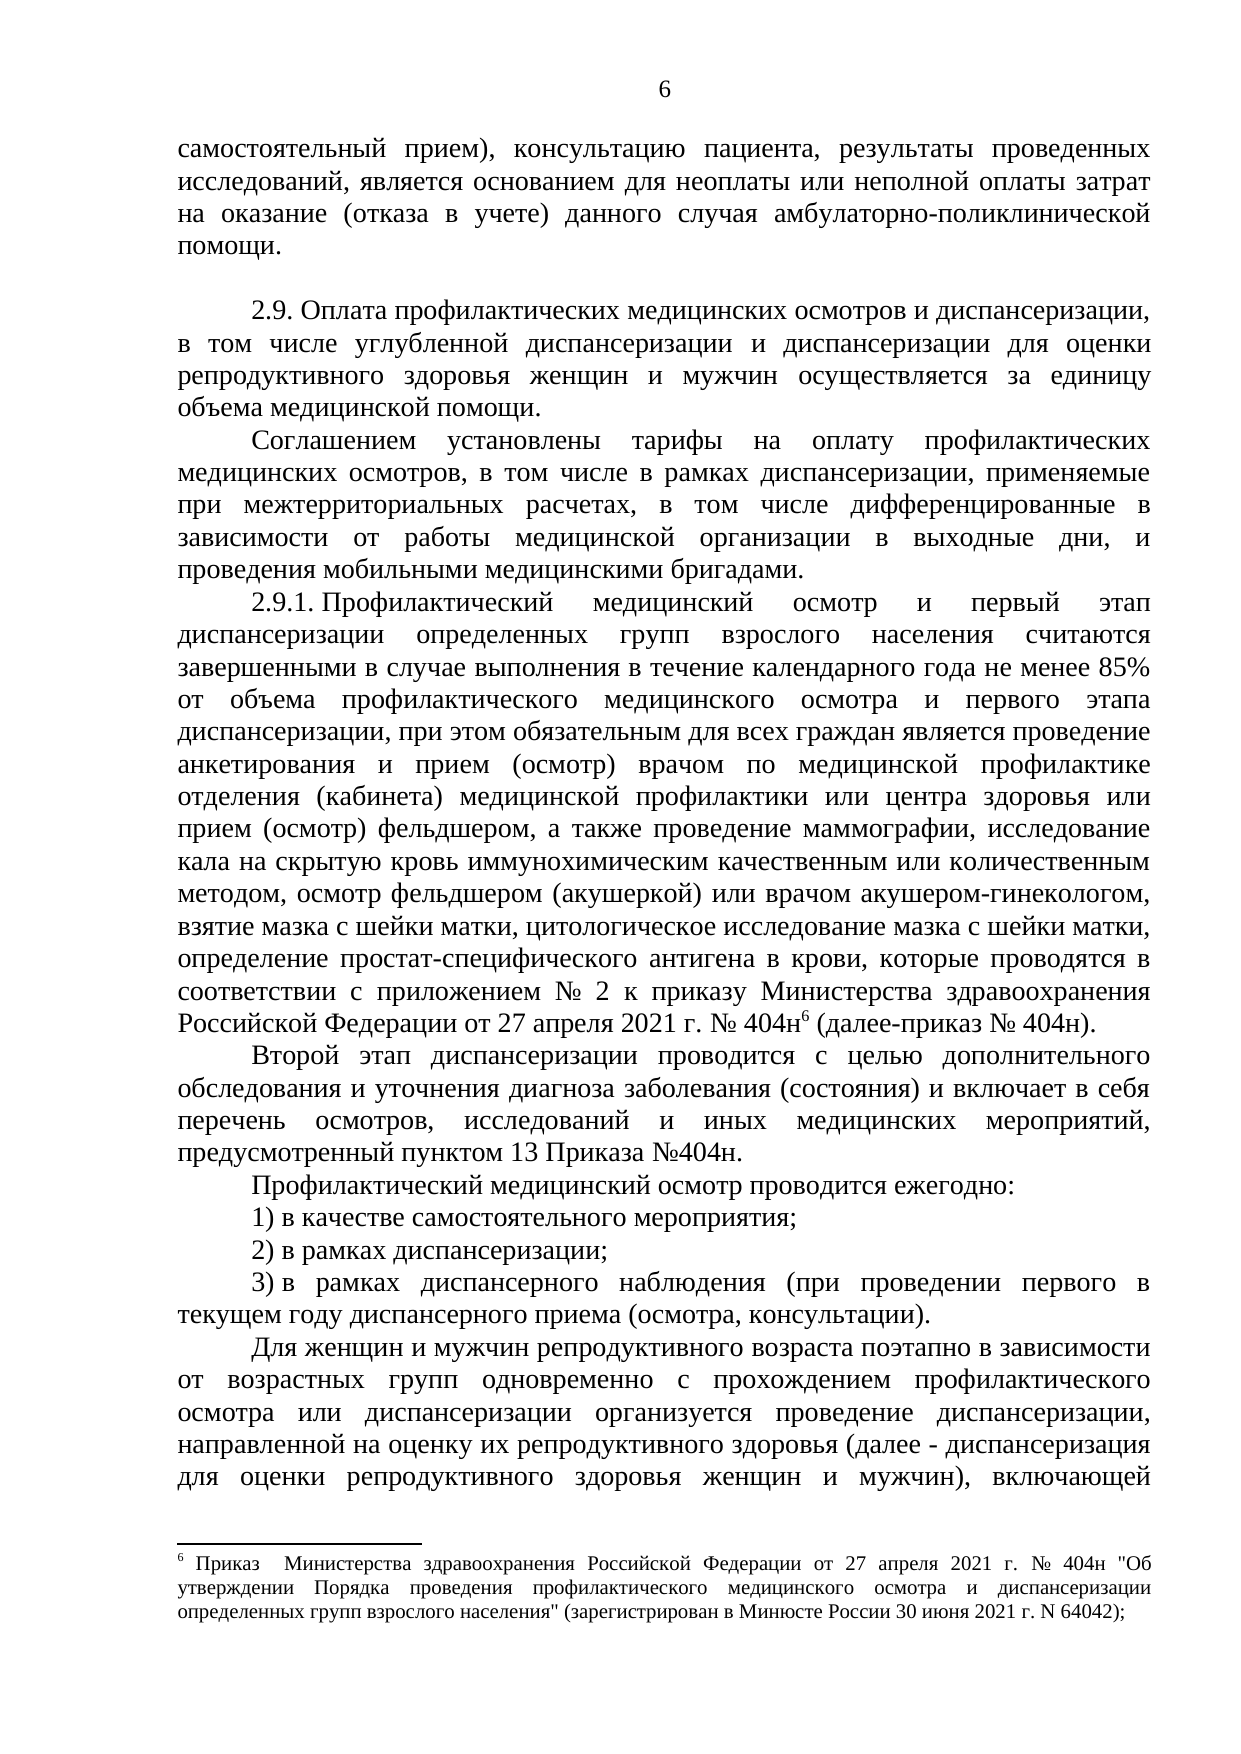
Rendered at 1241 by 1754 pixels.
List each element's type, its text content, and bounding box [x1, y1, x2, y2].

text 1) в качестве самостоятельного мероприятия; [177, 1200, 1152, 1233]
text Профилактический медицинский осмотр проводится ежегодно: [177, 1168, 1152, 1200]
text 2.9.1. Профилактический медицинский осмотр и первый этап диспансеризации определенных групп взрослого населения считаются завершенными в случае выполнения в течение календарного года не менее 85% от объема профилактического медицинского осмотра и первого этапа диспансеризации, при этом обязательным для всех граждан является проведение анкетирования и прием (осмотр) врачом по медицинской профилактике отделения (кабинета) медицинской профилактики или центра здоровья или прием (осмотр) фельдшером, а также проведение маммографии, исследование кала на скрытую кровь иммунохимическим качественным или количественным методом, осмотр фельдшером (акушеркой) или врачом акушером-гинекологом, взятие мазка с шейки матки, цитологическое исследование мазка с шейки матки, определение простат-специфического антигена в крови, которые проводятся в соответствии с приложением № 2 к приказу Министерства здравоохранения Российской Федерации от 27 апреля 2021 г. № 404н (далее-приказ № 404н). [177, 585, 1152, 1038]
text 2) в рамках диспансеризации; [177, 1233, 1152, 1265]
text Соглашением установлены тарифы на оплату профилактических медицинских осмотров, в том числе в рамках диспансеризации, применяемые при межтерриториальных расчетах, в том числе дифференцированные в зависимости от работы медицинской организации в выходные дни, и проведения мобильными медицинскими бригадами. [177, 423, 1152, 585]
text Второй этап диспансеризации проводится с целью дополнительного обследования и уточнения диагноза заболевания (состояния) и включает в себя перечень осмотров, исследований и иных медицинских мероприятий, предусмотренный пунктом 13 Приказа №404н. [177, 1038, 1152, 1168]
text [177, 1330, 1152, 1492]
text 2.9. Оплата профилактических медицинских осмотров и диспансеризации, в том числе углубленной диспансеризации и диспансеризации для оценки репродуктивного здоровья женщин и мужчин осуществляется за единицу объема медицинской помощи. [177, 293, 1152, 423]
text 3) в рамках диспансерного наблюдения (при проведении первого в текущем году диспансерного приема (осмотра, консультации). [177, 1265, 1152, 1330]
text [177, 131, 1152, 261]
